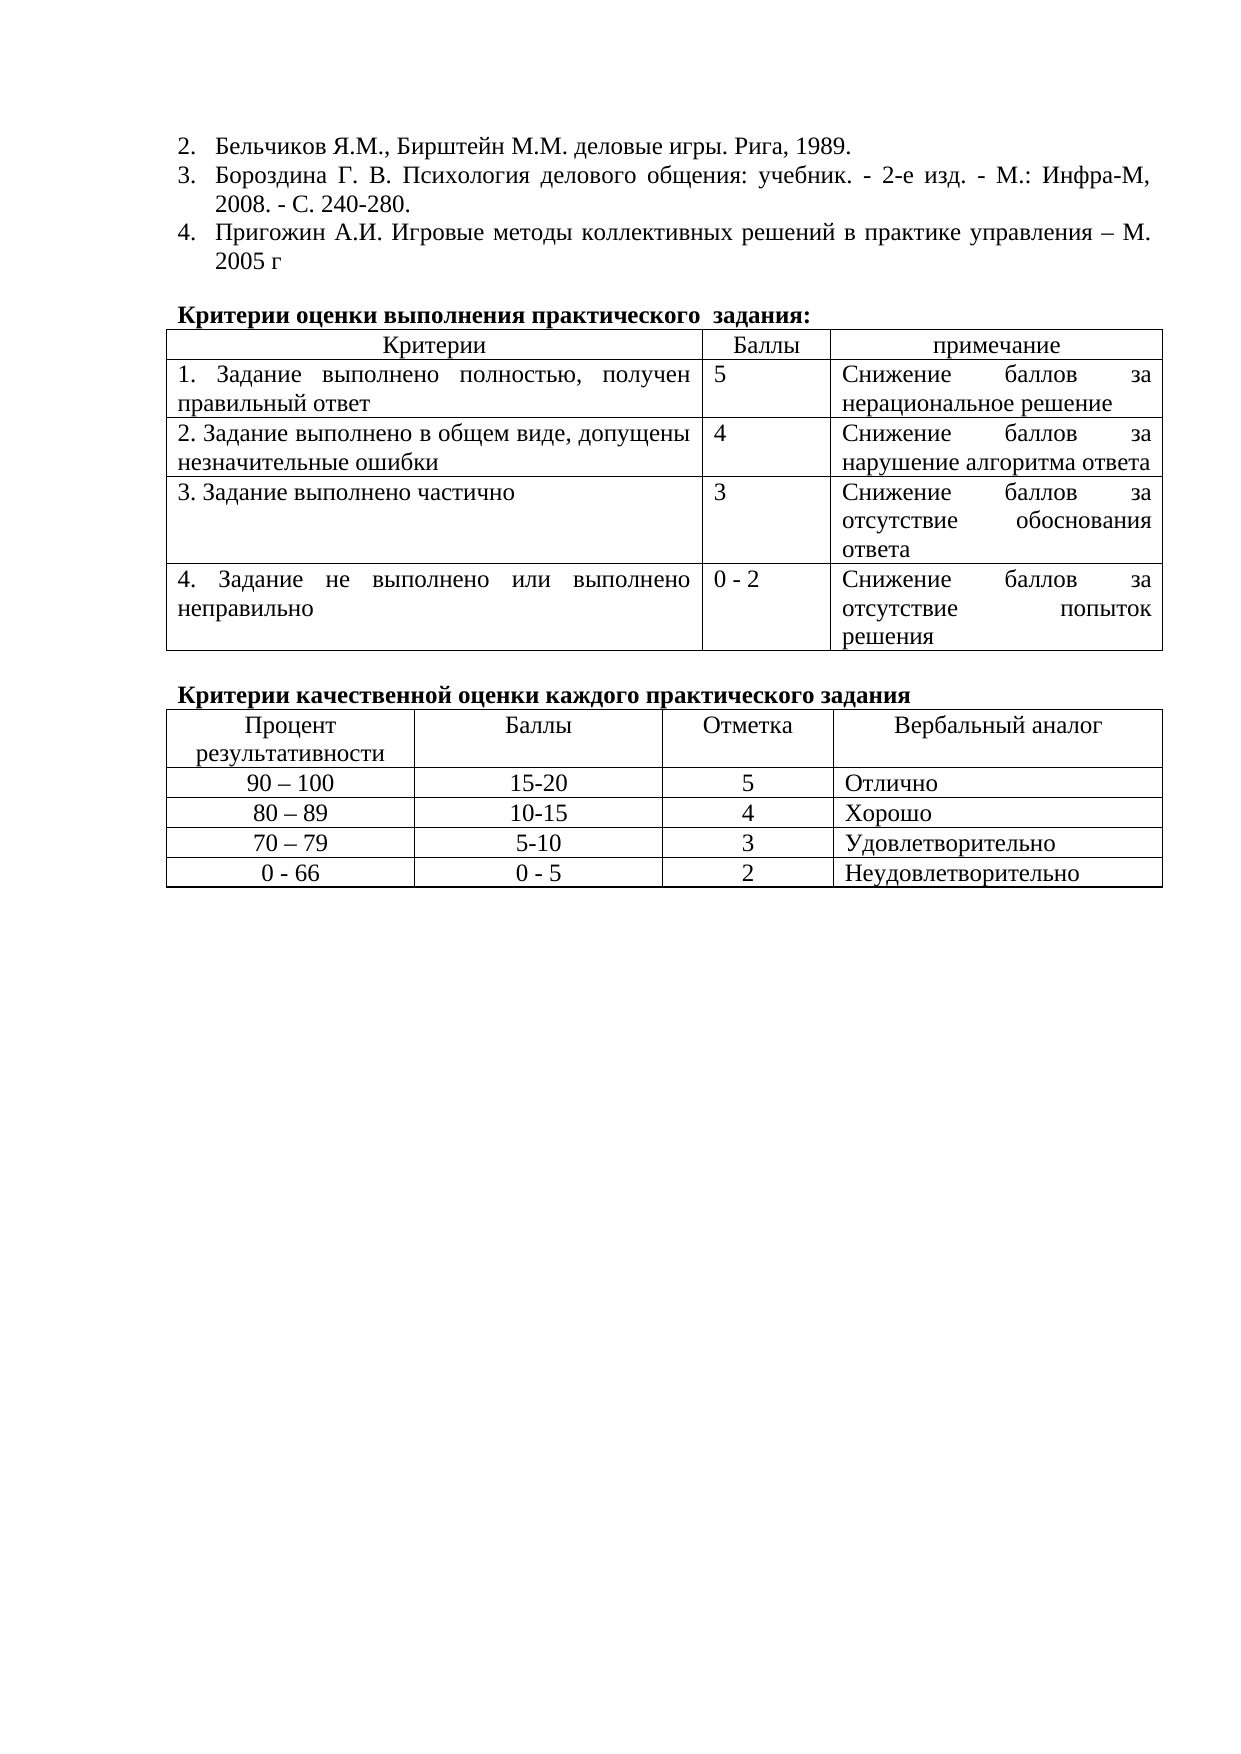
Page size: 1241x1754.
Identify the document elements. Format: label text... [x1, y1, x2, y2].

table_header примечание [831, 330, 1162, 358]
table_header Критерии [167, 330, 702, 358]
table_cell 2 [663, 858, 833, 886]
table_cell 80 – 89 [167, 798, 414, 827]
table_header Баллы [703, 330, 830, 358]
text Критерии качественной оценки каждого практического задания [177, 680, 1152, 709]
table_cell Снижение баллов за нерациональное решение [831, 360, 1162, 417]
text Критерии оценки выполнения практического задания: [177, 300, 1152, 329]
table_cell 0 - 2 [703, 564, 830, 650]
table_cell Удовлетворительно [834, 828, 1162, 857]
table_cell Снижение баллов за отсутствие попыток решения [831, 564, 1162, 650]
list Бельчиков Я.М., Бирштейн М.М. деловые игры. Рига, 1989. [177, 131, 1152, 160]
list Бороздина Г. В. Психология делового общения: учебник. - 2-е изд. - М.: Инфра-М, 2008. - С. 240-280. [177, 160, 1152, 217]
table_cell Хорошо [834, 798, 1162, 827]
table_cell 4 [663, 798, 833, 827]
list Пригожин А.И. Игровые методы коллективных решений в практике управления – М. 2005 г [177, 217, 1152, 275]
table_cell 3 [663, 828, 833, 857]
table_cell 3. Задание выполнено частично [167, 477, 702, 563]
table_cell 70 – 79 [167, 828, 414, 857]
table_header Баллы [415, 710, 662, 767]
table_cell 3 [703, 477, 830, 563]
table_cell Отлично [834, 768, 1162, 797]
table_cell 4 [703, 418, 830, 476]
table_cell 10-15 [415, 798, 662, 827]
table_cell 15-20 [415, 768, 662, 797]
table_cell Снижение баллов за нарушение алгоритма ответа [831, 418, 1162, 476]
table_cell Неудовлетворительно [834, 858, 1162, 886]
table_cell 90 – 100 [167, 768, 414, 797]
table_header Процент результативности [167, 710, 414, 767]
table_cell 0 - 5 [415, 858, 662, 886]
table_cell 0 - 66 [167, 858, 414, 886]
table_cell 1. Задание выполнено полностью, получен правильный ответ [167, 360, 702, 417]
table_header Отметка [663, 710, 833, 767]
table_cell 5 [663, 768, 833, 797]
table_header Вербальный аналог [834, 710, 1162, 767]
table_cell 5-10 [415, 828, 662, 857]
table_cell Снижение баллов за отсутствие обоснования ответа [831, 477, 1162, 563]
table_cell 4. Задание не выполнено или выполнено неправильно [167, 564, 702, 650]
table_cell 5 [703, 360, 830, 417]
table_cell 2. Задание выполнено в общем виде, допущены незначительные ошибки [167, 418, 702, 476]
